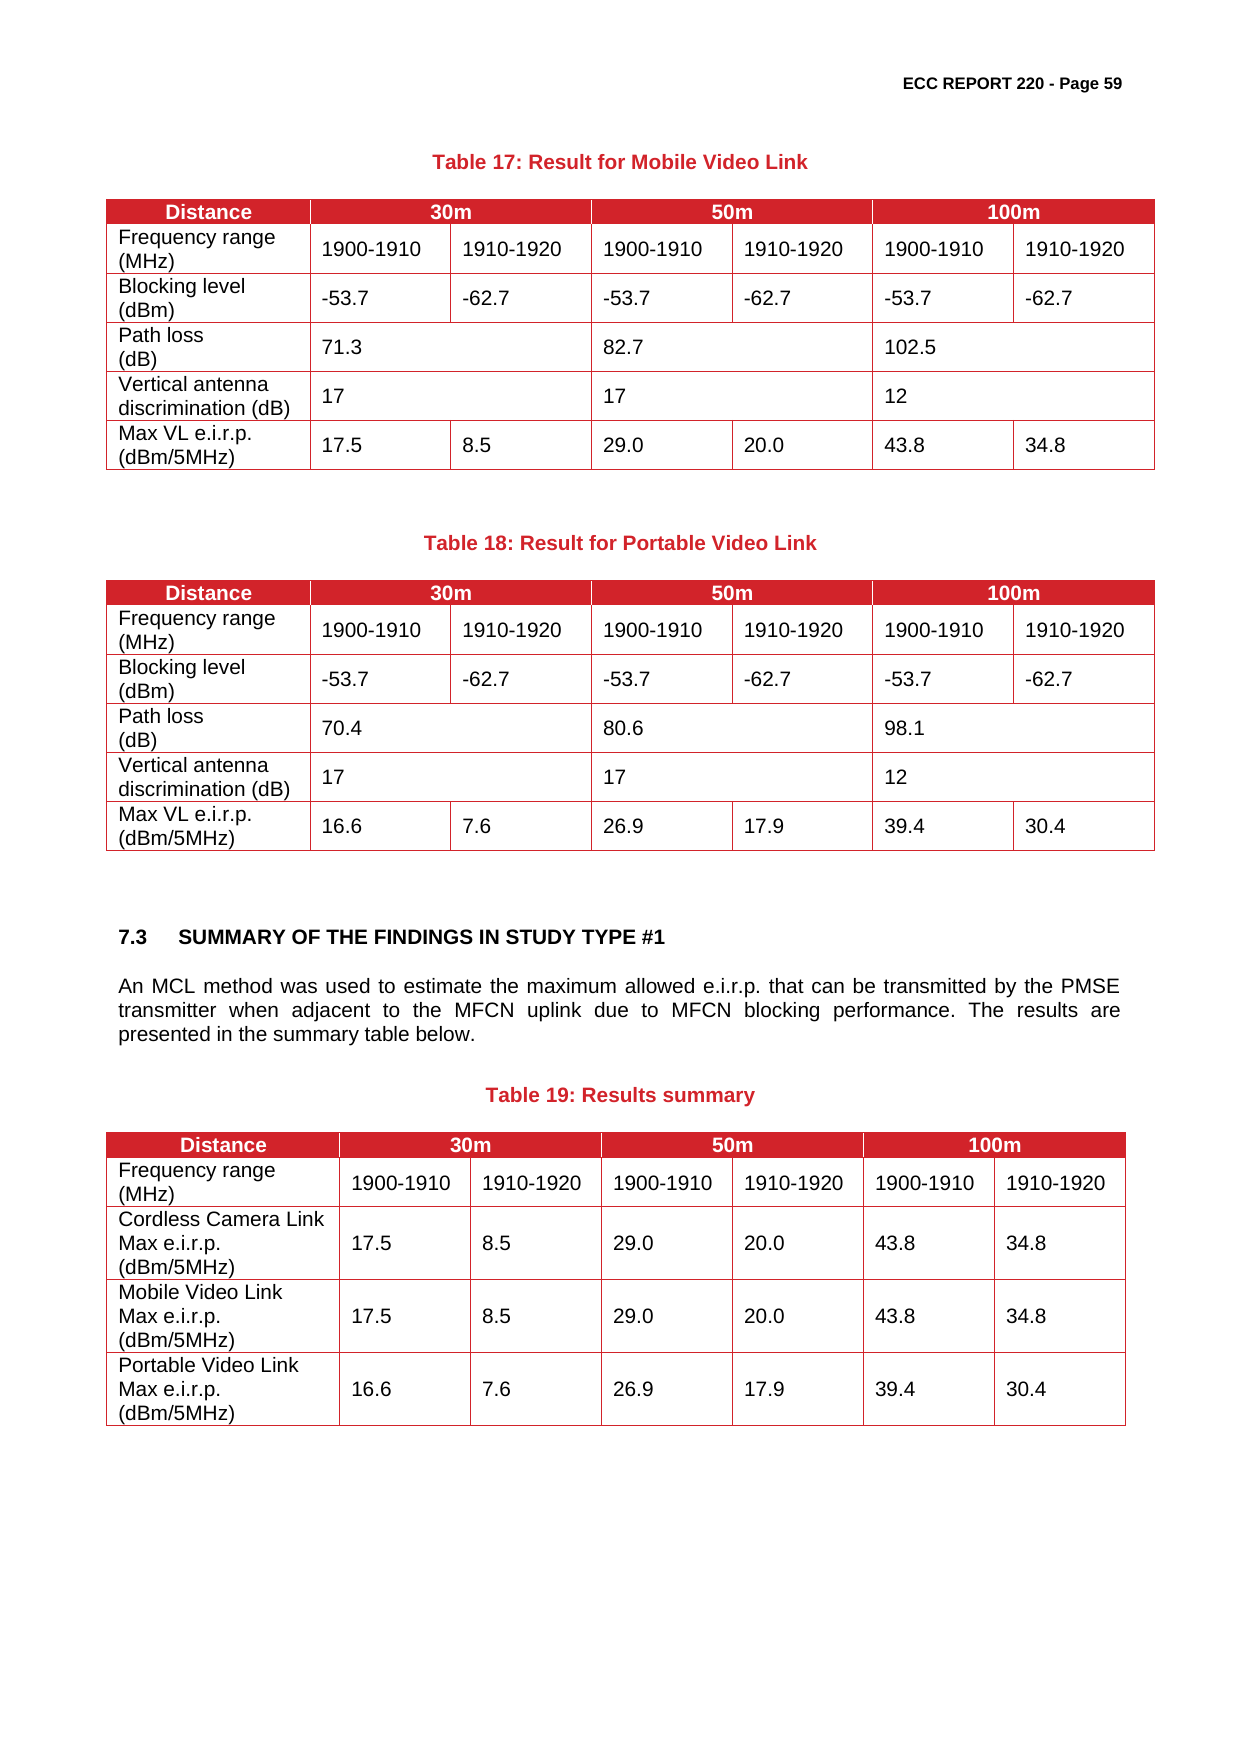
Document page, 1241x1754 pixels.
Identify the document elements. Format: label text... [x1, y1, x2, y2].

table_cell Max VL e.i.r.p. (dBm/5MHz) [107, 421, 310, 469]
table_cell 17 [592, 372, 872, 420]
table_cell 70.4 [311, 704, 591, 752]
table_cell 17 [592, 753, 872, 801]
table_cell 8.5 [451, 421, 591, 469]
table_cell Frequency range (MHz) [107, 225, 310, 273]
table_cell 7.6 [471, 1353, 601, 1425]
text Table 19: Results summary [118, 1083, 1122, 1107]
text An MCL method was used to estimate the maximum allowed e.i.r.p. that can be transmitted by the PMSE transmitter when adjacent to the MFCN uplink due to MFCN blocking performance. The results are presented in the summary table below. [118, 974, 1122, 1046]
table_cell 1910-1920 [471, 1158, 601, 1206]
table_cell 30.4 [995, 1353, 1125, 1425]
table_cell 1900-1910 [864, 1158, 994, 1206]
table_cell 30.4 [1014, 802, 1154, 850]
table_header 50m [592, 581, 872, 605]
table_cell -62.7 [451, 655, 591, 703]
table_cell 26.9 [602, 1353, 732, 1425]
table_cell Blocking level (dBm) [107, 655, 310, 703]
table_cell -53.7 [873, 655, 1013, 703]
table_header Distance [107, 200, 310, 224]
table_cell -53.7 [311, 655, 450, 703]
text Table 17: Result for Mobile Video Link [118, 150, 1122, 174]
table_cell 29.0 [592, 421, 732, 469]
table_cell 1900-1910 [340, 1158, 470, 1206]
table_cell 29.0 [602, 1280, 732, 1352]
table_cell Path loss (dB) [107, 704, 310, 752]
table_cell 43.8 [864, 1207, 994, 1279]
table_cell 20.0 [733, 1280, 863, 1352]
table_header 100m [864, 1133, 1125, 1157]
table_cell Path loss (dB) [107, 323, 310, 371]
table_header 50m [602, 1133, 863, 1157]
table_cell 98.1 [873, 704, 1154, 752]
table_cell 20.0 [733, 421, 872, 469]
table_cell -62.7 [733, 274, 872, 322]
table_cell -62.7 [733, 655, 872, 703]
table_cell 1900-1910 [873, 225, 1013, 273]
table_header 100m [873, 200, 1154, 224]
subtitle Summary of the findings in study type #1 [118, 925, 1122, 949]
table_cell 7.6 [451, 802, 591, 850]
table_cell 16.6 [311, 802, 450, 850]
table_header Distance [107, 1133, 339, 1157]
table_cell -53.7 [592, 274, 732, 322]
table_cell 39.4 [864, 1353, 994, 1425]
table_cell -62.7 [451, 274, 591, 322]
table_header 30m [340, 1133, 601, 1157]
table_cell 39.4 [873, 802, 1013, 850]
table_cell 1910-1920 [733, 606, 872, 654]
table_cell 1900-1910 [592, 606, 732, 654]
table_cell -62.7 [1014, 274, 1154, 322]
table_cell Cordless Camera Link Max e.i.r.p. (dBm/5MHz) [107, 1207, 339, 1279]
table_cell 1910-1920 [733, 225, 872, 273]
table_cell 17.9 [733, 802, 872, 850]
table_cell Frequency range (MHz) [107, 606, 310, 654]
table_cell 1910-1920 [995, 1158, 1125, 1206]
table_cell 1900-1910 [311, 225, 450, 273]
table_cell 34.8 [995, 1207, 1125, 1279]
table_cell 80.6 [592, 704, 872, 752]
table_header Distance [107, 581, 310, 605]
table_header 30m [311, 200, 591, 224]
table_cell -53.7 [592, 655, 732, 703]
table_cell 43.8 [873, 421, 1013, 469]
table_cell 1900-1910 [311, 606, 450, 654]
table_cell 17.5 [340, 1280, 470, 1352]
table_cell -53.7 [873, 274, 1013, 322]
table_cell Mobile Video Link Max e.i.r.p. (dBm/5MHz) [107, 1280, 339, 1352]
table_header 50m [592, 200, 872, 224]
table_cell Vertical antenna discrimination (dB) [107, 753, 310, 801]
table_cell 1900-1910 [592, 225, 732, 273]
table_cell 16.6 [340, 1353, 470, 1425]
table_cell 12 [873, 372, 1154, 420]
table_cell 82.7 [592, 323, 872, 371]
table_header 30m [311, 581, 591, 605]
table_cell 17.9 [733, 1353, 863, 1425]
table_cell 1910-1920 [1014, 606, 1154, 654]
table_cell 17 [311, 753, 591, 801]
table_cell Frequency range (MHz) [107, 1158, 339, 1206]
table_cell 71.3 [311, 323, 591, 371]
table_cell -62.7 [1014, 655, 1154, 703]
table_cell 1910-1920 [1014, 225, 1154, 273]
table_cell 43.8 [864, 1280, 994, 1352]
table_cell 1910-1920 [733, 1158, 863, 1206]
table_cell 8.5 [471, 1280, 601, 1352]
text Table 18: Result for Portable Video Link [118, 531, 1122, 555]
table_cell Vertical antenna discrimination (dB) [107, 372, 310, 420]
table_cell 1910-1920 [451, 606, 591, 654]
table_cell Blocking level (dBm) [107, 274, 310, 322]
table_cell 17.5 [311, 421, 450, 469]
table_cell -53.7 [311, 274, 450, 322]
table_cell Max VL e.i.r.p. (dBm/5MHz) [107, 802, 310, 850]
table_cell 1900-1910 [602, 1158, 732, 1206]
table_cell 26.9 [592, 802, 732, 850]
table_cell 12 [873, 753, 1154, 801]
table_cell 29.0 [602, 1207, 732, 1279]
table_cell 1910-1920 [451, 225, 591, 273]
table_cell 34.8 [995, 1280, 1125, 1352]
table_header 100m [873, 581, 1154, 605]
table_cell 17 [311, 372, 591, 420]
table_cell Portable Video Link Max e.i.r.p. (dBm/5MHz) [107, 1353, 339, 1425]
table_cell 102.5 [873, 323, 1154, 371]
table_cell 34.8 [1014, 421, 1154, 469]
table_cell 8.5 [471, 1207, 601, 1279]
table_cell 1900-1910 [873, 606, 1013, 654]
table_cell 20.0 [733, 1207, 863, 1279]
table_cell 17.5 [340, 1207, 470, 1279]
